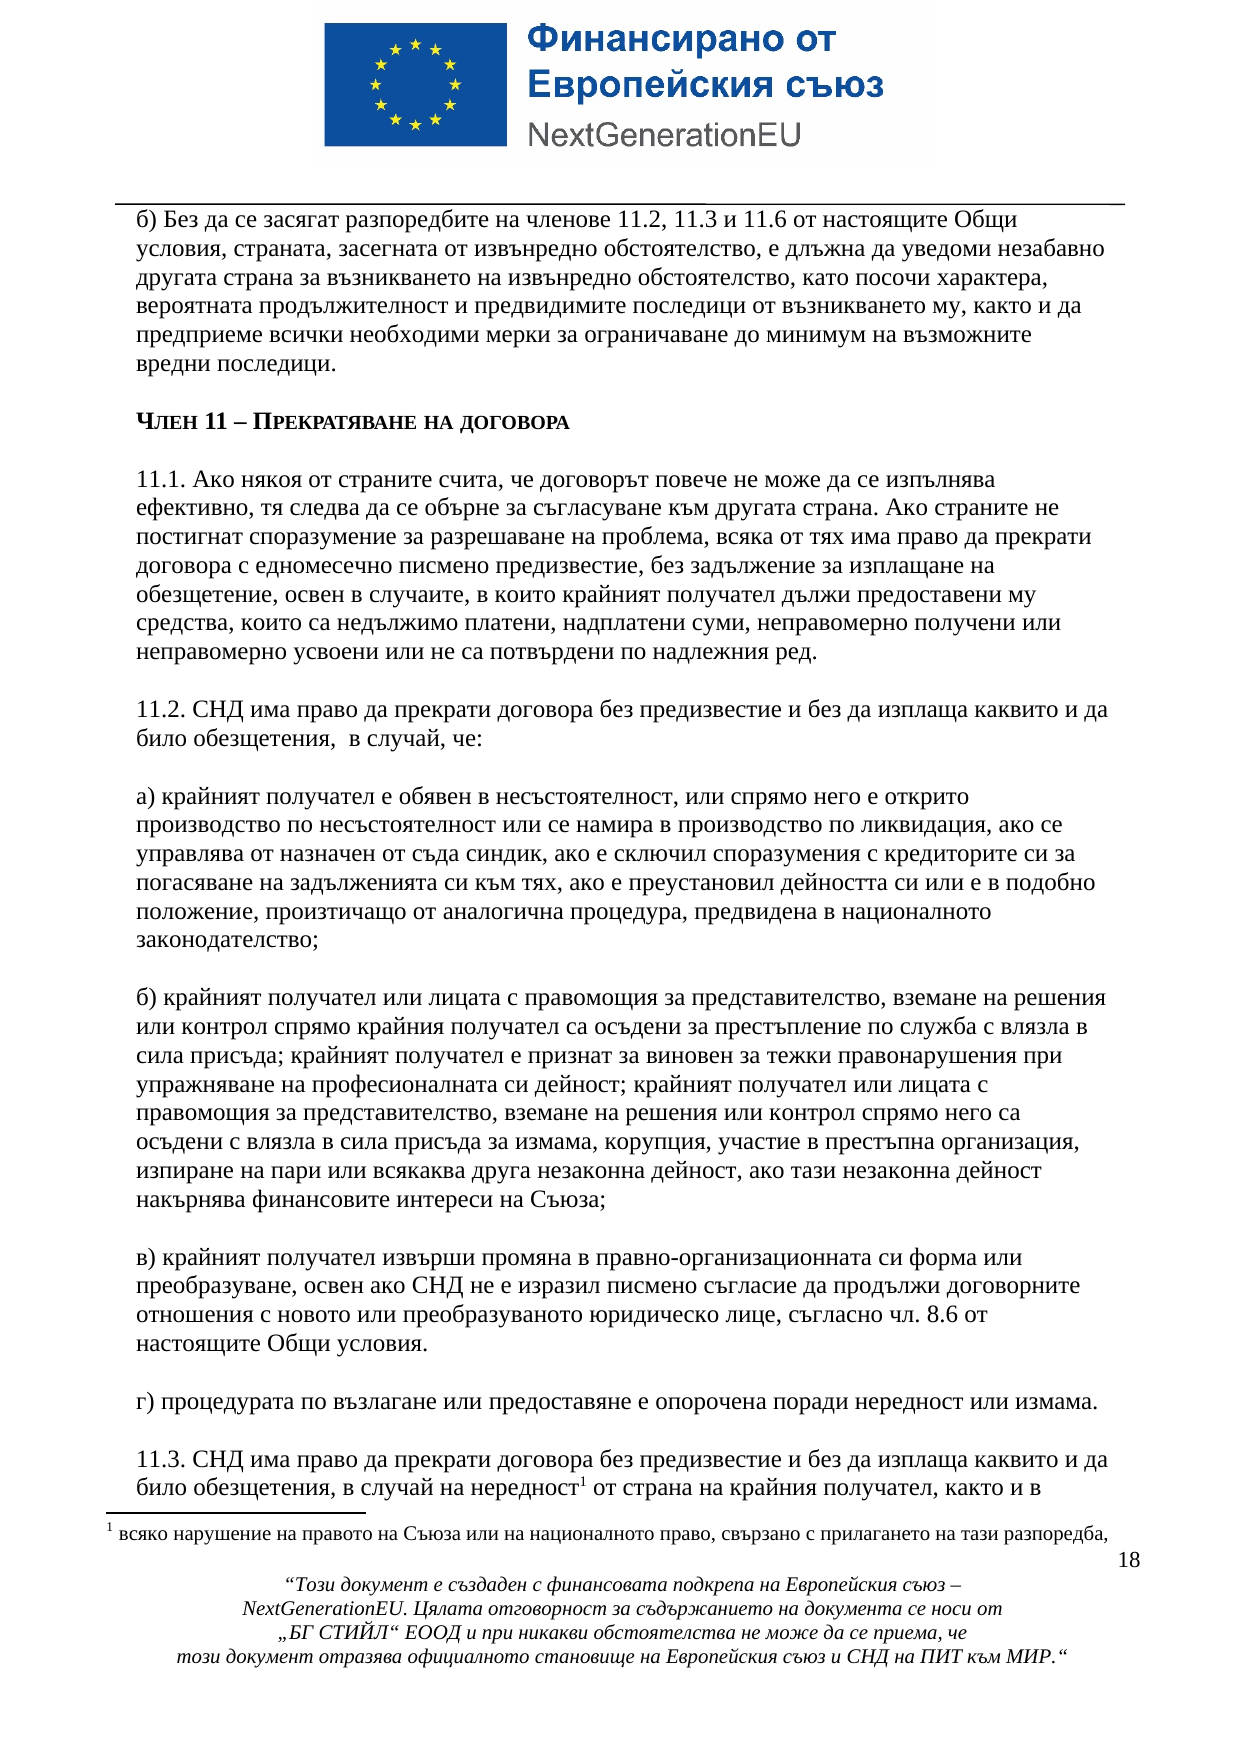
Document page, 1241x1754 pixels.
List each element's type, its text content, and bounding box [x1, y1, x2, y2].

picture [311, 3, 936, 162]
text г) процедурата по възлагане или предоставяне е опорочена поради нередност или измама. [136, 1386, 1111, 1414]
text б) Без да се засягат разпоредбите на членове 11.2, 11.3 и 11.6 от настоящите Общи условия, страната, засегната от извънредно обстоятелство, е длъжна да уведоми незабавно другата страна за възникването на извънредно обстоятелство, като посочи характера, вероятната продължителност и предвидимите последици от възникването му, както и да предприеме всички необходими мерки за ограничаване до минимум на възможните вредни последици. [136, 204, 1111, 377]
text в) крайният получател извърши промяна в правно-организационната си форма или преобразуване, освен ако СНД не е изразил писмено съгласие да продължи договорните отношения с новото или преобразуваното юридическо лице, съгласно чл. 8.6 от настоящите Общи условия. [136, 1242, 1111, 1357]
text б) крайният получател или лицата с правомощия за представителство, вземане на решения или контрол спрямо крайния получател са осъдени за престъпление по служба с влязла в сила присъда; крайният получател е признат за виновeн за тежки правонарушения при упражняване на професионалната си дейност; крайният получател или лицата с правомощия за представителство, вземане на решения или контрол спрямо него са осъдени с влязла в сила присъда за измама, корупция, участие в престъпна организация, изпиране на пари или всякаква друга незаконна дейност, ако тази незаконна дейност накърнява финансовите интереси на Съюза; [136, 982, 1111, 1212]
text Член 11 – Прекратяване на договора [136, 406, 1111, 434]
text а) крайният получател е обявен в несъстоятелност, или спрямо него е открито производство по несъстоятелност или се намира в производство по ликвидация, ако се управлява от назначен от съда синдик, ако е сключил споразумения с кредиторите си за погасяване на задълженията си към тях, ако е преустановил дейността си или е в подобно положение, произтичащо от аналогична процедура, предвидена в националното законодателство; [136, 781, 1111, 953]
text 11.2. СНД има право да прекрати договора без предизвестие и без да изплаща каквито и да било обезщетения, в случай, че: [136, 694, 1111, 752]
text 11.1. Ако някоя от страните счита, че договорът повече не може да се изпълнява ефективно, тя следва да се обърне за съгласуване към другата страна. Ако страните не постигнат споразумение за разрешаване на проблема, всяка от тях има право да прекрати договора с едномесечно писмено предизвестие, без задължение за изплащане на обезщетение, освен в случаите, в които крайният получател дължи предоставени му средства, които са недължимо платени, надплатени суми, неправомерно получени или неправомерно усвоени или не са потвърдени по надлежния ред. [136, 464, 1111, 665]
